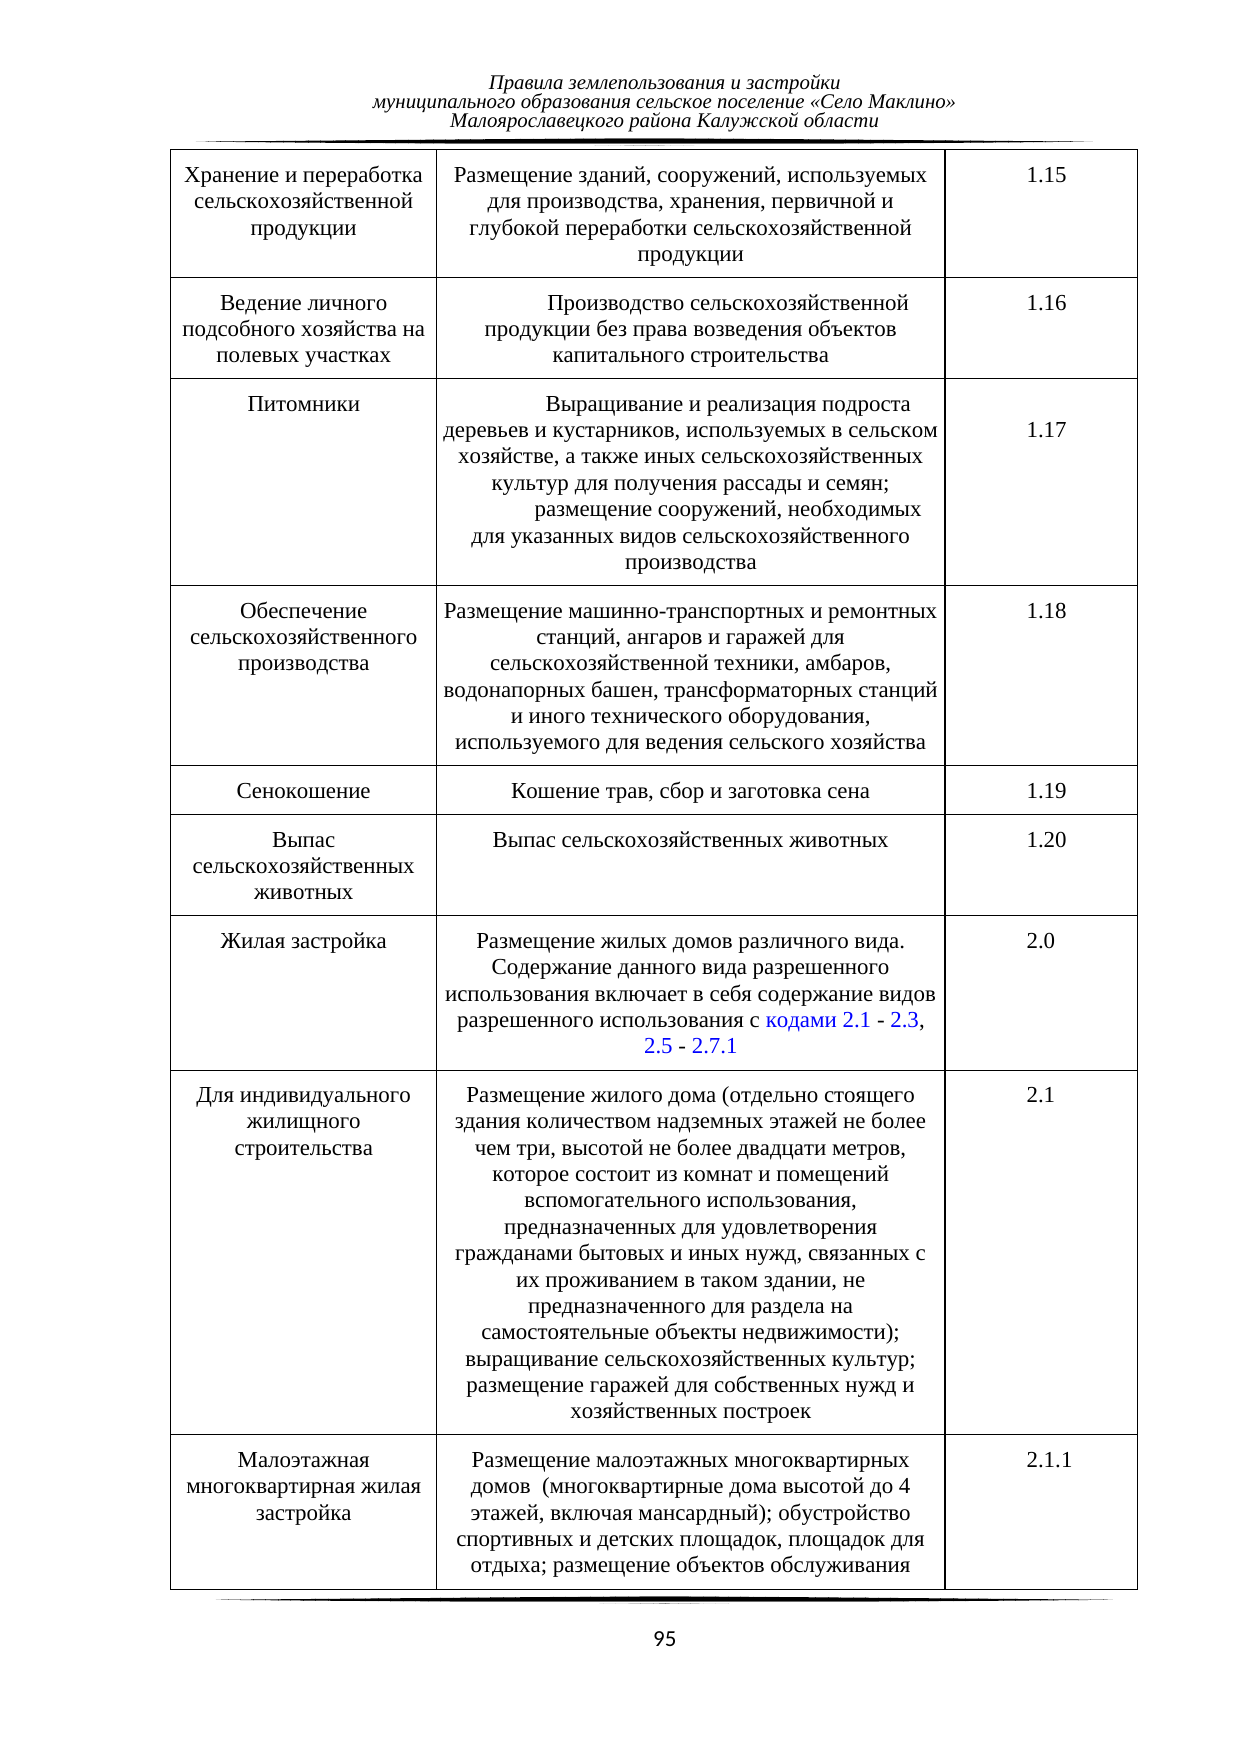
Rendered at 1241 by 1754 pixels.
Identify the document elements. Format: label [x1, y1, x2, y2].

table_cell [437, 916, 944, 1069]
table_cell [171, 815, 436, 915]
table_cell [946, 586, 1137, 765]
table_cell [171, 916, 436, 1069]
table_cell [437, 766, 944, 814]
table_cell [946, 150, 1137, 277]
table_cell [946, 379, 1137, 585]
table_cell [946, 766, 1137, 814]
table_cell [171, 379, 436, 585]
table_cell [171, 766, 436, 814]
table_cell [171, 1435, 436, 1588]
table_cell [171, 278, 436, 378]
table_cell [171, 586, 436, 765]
picture [215, 1596, 1113, 1604]
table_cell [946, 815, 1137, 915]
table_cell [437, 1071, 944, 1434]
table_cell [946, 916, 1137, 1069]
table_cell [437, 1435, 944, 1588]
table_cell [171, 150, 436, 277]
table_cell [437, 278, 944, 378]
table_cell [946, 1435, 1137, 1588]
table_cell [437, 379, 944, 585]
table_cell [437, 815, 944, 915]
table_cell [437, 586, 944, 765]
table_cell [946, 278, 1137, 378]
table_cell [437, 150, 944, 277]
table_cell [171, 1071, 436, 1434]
picture [195, 137, 1093, 146]
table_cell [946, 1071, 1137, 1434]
